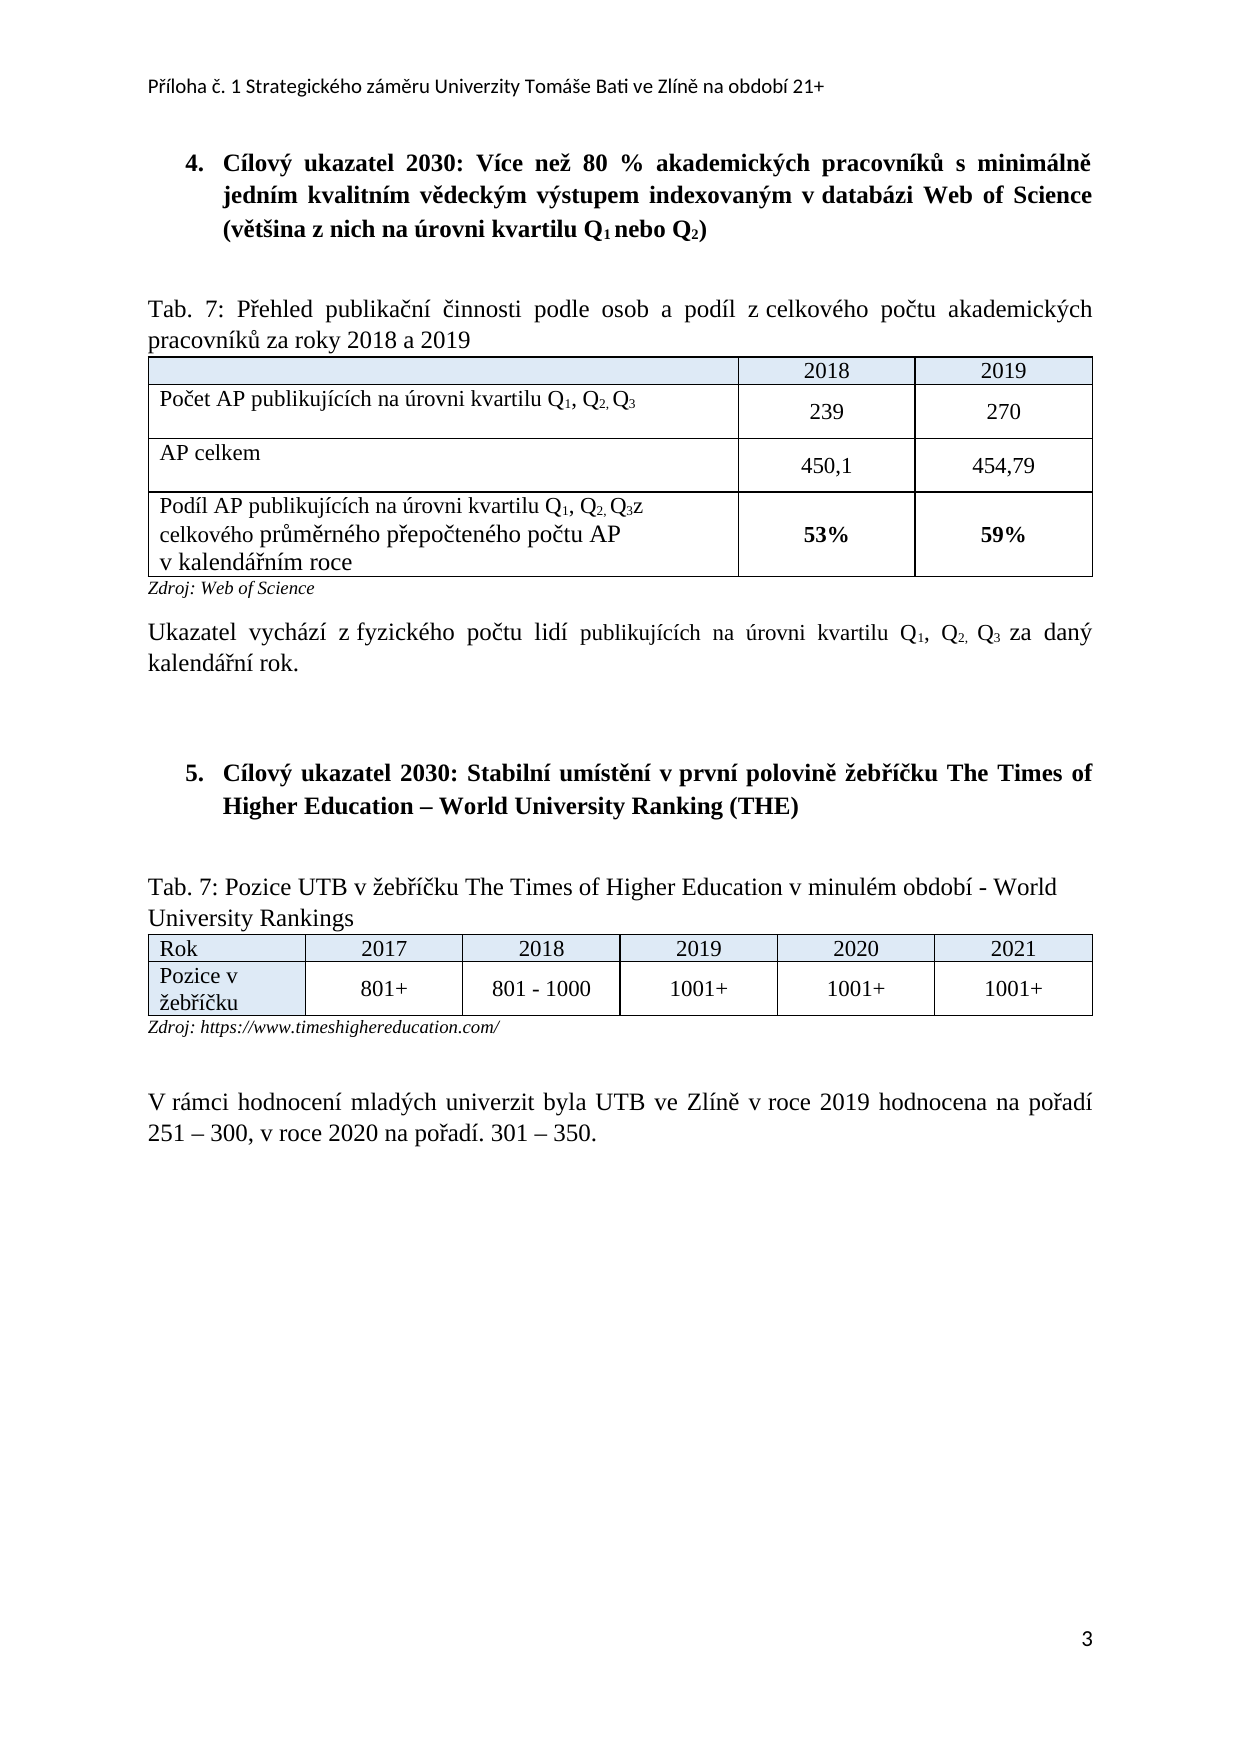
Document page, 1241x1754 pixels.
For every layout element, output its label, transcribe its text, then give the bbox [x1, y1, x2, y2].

table_cell 239 [739, 385, 914, 438]
table_cell 801 - 1000 [463, 962, 619, 1015]
text Tab. 7: Přehled publikační činnosti podle osob a podíl z celkového počtu akademických pracovníků za roky 2018 a 2019 [148, 294, 1093, 354]
table_cell Podíl AP publikujících na úrovni kvartilu Q1, Q2, Q3z celkového průměrného přepočteného počtu AP v kalendářním roce [149, 493, 738, 576]
table_header 2018 [463, 935, 619, 961]
list Cílový ukazatel 2030: Více než 80 % akademických pracovníků s minimálně jedním kvalitním vědeckým výstupem indexovaným v databázi Web of Science (většina z nich na úrovni kvartilu Q1 nebo Q2) [185, 148, 1093, 242]
table_cell 1001+ [621, 962, 777, 1015]
table_cell 801+ [306, 962, 462, 1015]
table_header 2019 [916, 358, 1092, 384]
table_cell 450,1 [739, 439, 914, 491]
table_header 2020 [778, 935, 934, 961]
table_header 2019 [621, 935, 777, 961]
table_header 2017 [306, 935, 462, 961]
table_header 2018 [739, 358, 914, 384]
text V rámci hodnocení mladých univerzit byla UTB ve Zlíně v roce 2019 hodnocena na pořadí 251 – 300, v roce 2020 na pořadí. 301 – 350. [148, 1087, 1093, 1147]
table_cell 1001+ [935, 962, 1092, 1015]
table_cell 1001+ [778, 962, 934, 1015]
text Zdroj: Web of Science [148, 577, 1093, 599]
table_cell 53% [739, 493, 914, 576]
table_header Rok [149, 935, 305, 961]
list Cílový ukazatel 2030: Stabilní umístění v první polovině žebříčku The Times of Higher Education – World University Ranking (THE) [185, 758, 1093, 820]
text Ukazatel vychází z fyzického počtu lidí publikujících na úrovni kvartilu Q1, Q2, Q3 za daný kalendářní rok. [148, 617, 1093, 677]
table_cell 454,79 [916, 439, 1092, 491]
text Zdroj: https://www.timeshighereducation.com/ [148, 1016, 1093, 1038]
table_cell Pozice v žebříčku [149, 962, 305, 1015]
table_cell Počet AP publikujících na úrovni kvartilu Q1, Q2, Q3 [149, 385, 738, 438]
table_cell 59% [916, 493, 1092, 576]
table_cell 270 [916, 385, 1092, 438]
table_cell AP celkem [149, 439, 738, 491]
text Tab. 7: Pozice UTB v žebříčku The Times of Higher Education v minulém období - World University Rankings [148, 872, 1093, 932]
table_header 2021 [935, 935, 1092, 961]
table_header [149, 358, 738, 384]
